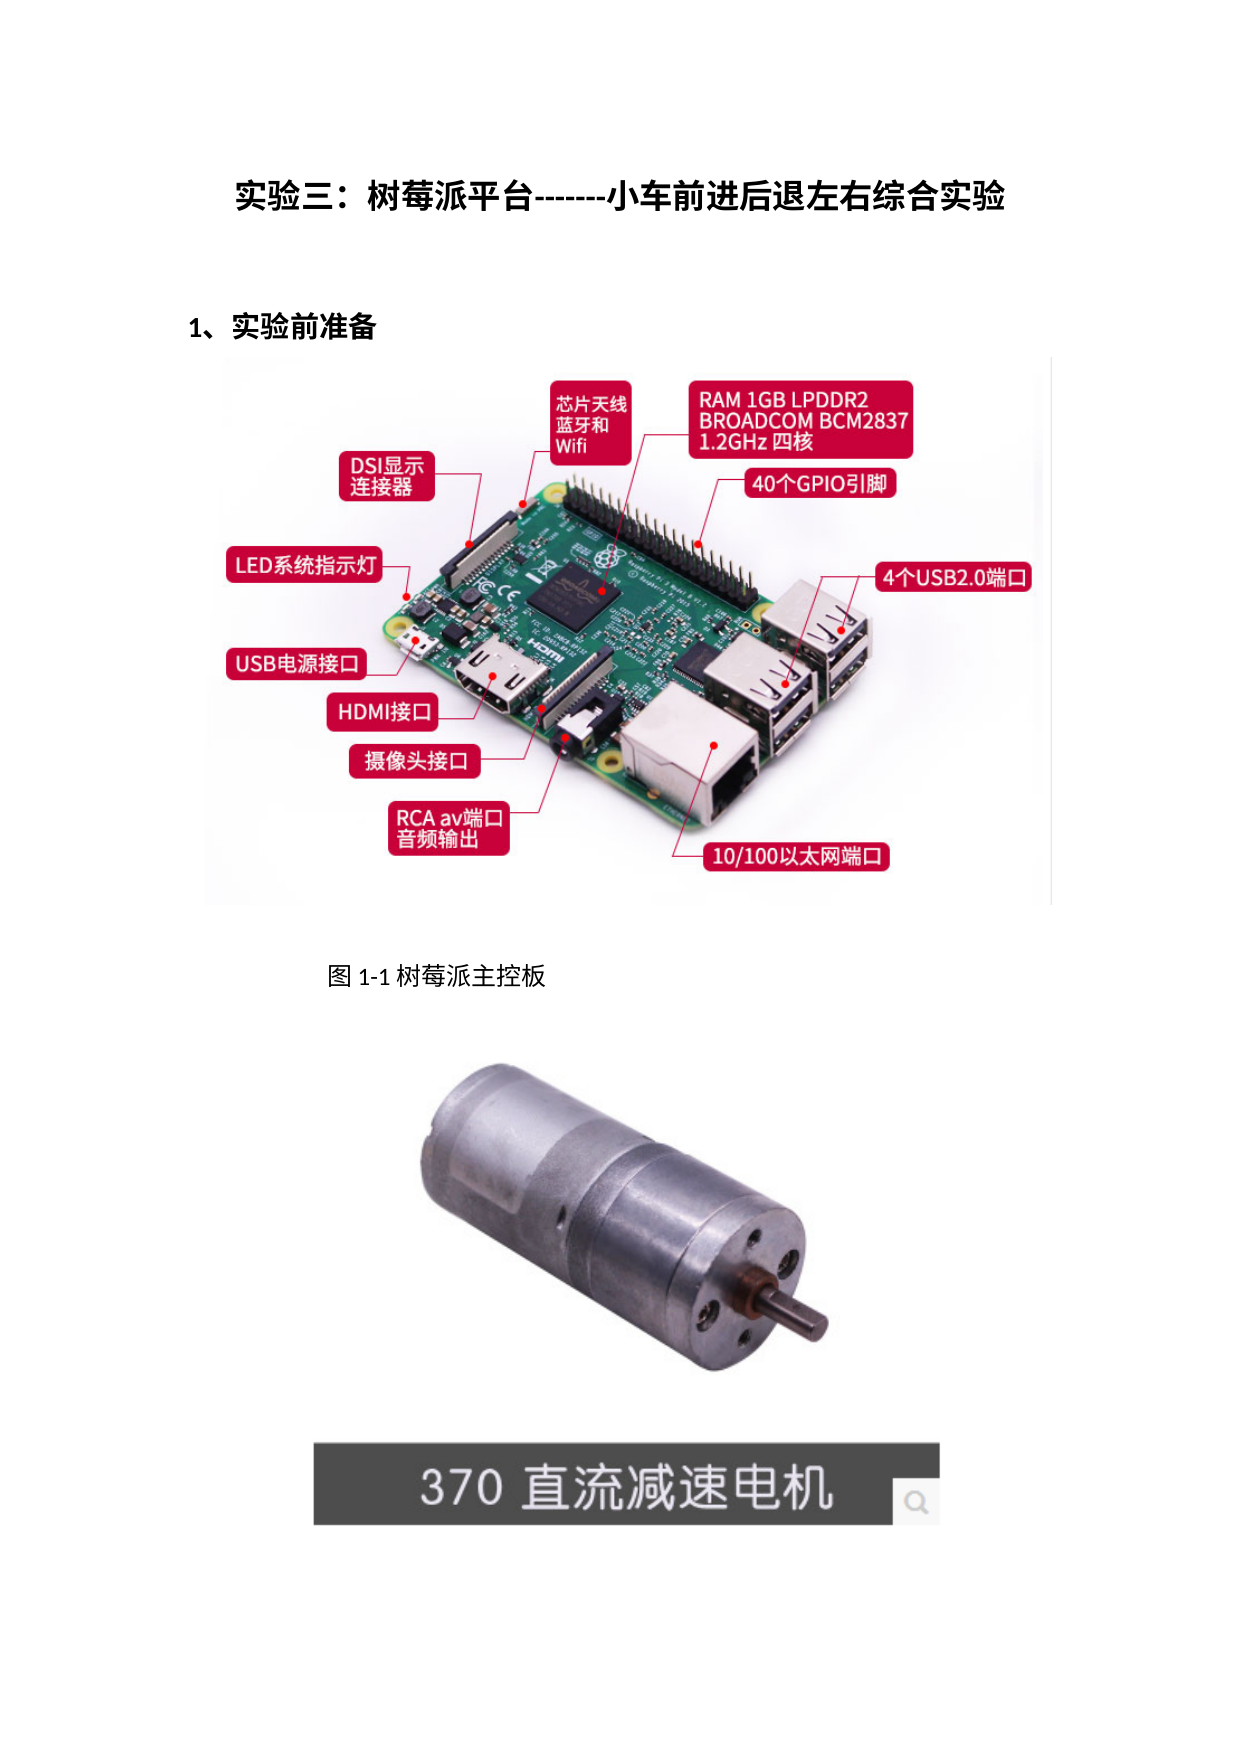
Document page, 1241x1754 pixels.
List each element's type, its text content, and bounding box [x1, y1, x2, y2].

text 图1-1 树莓派主控板 [187, 942, 1053, 1007]
picture [289, 1039, 951, 1530]
list 实验前准备 [187, 292, 1053, 357]
text 实验三：树莓派平台-------小车前进后退左右综合实验 [187, 162, 1053, 227]
picture [187, 357, 1053, 905]
